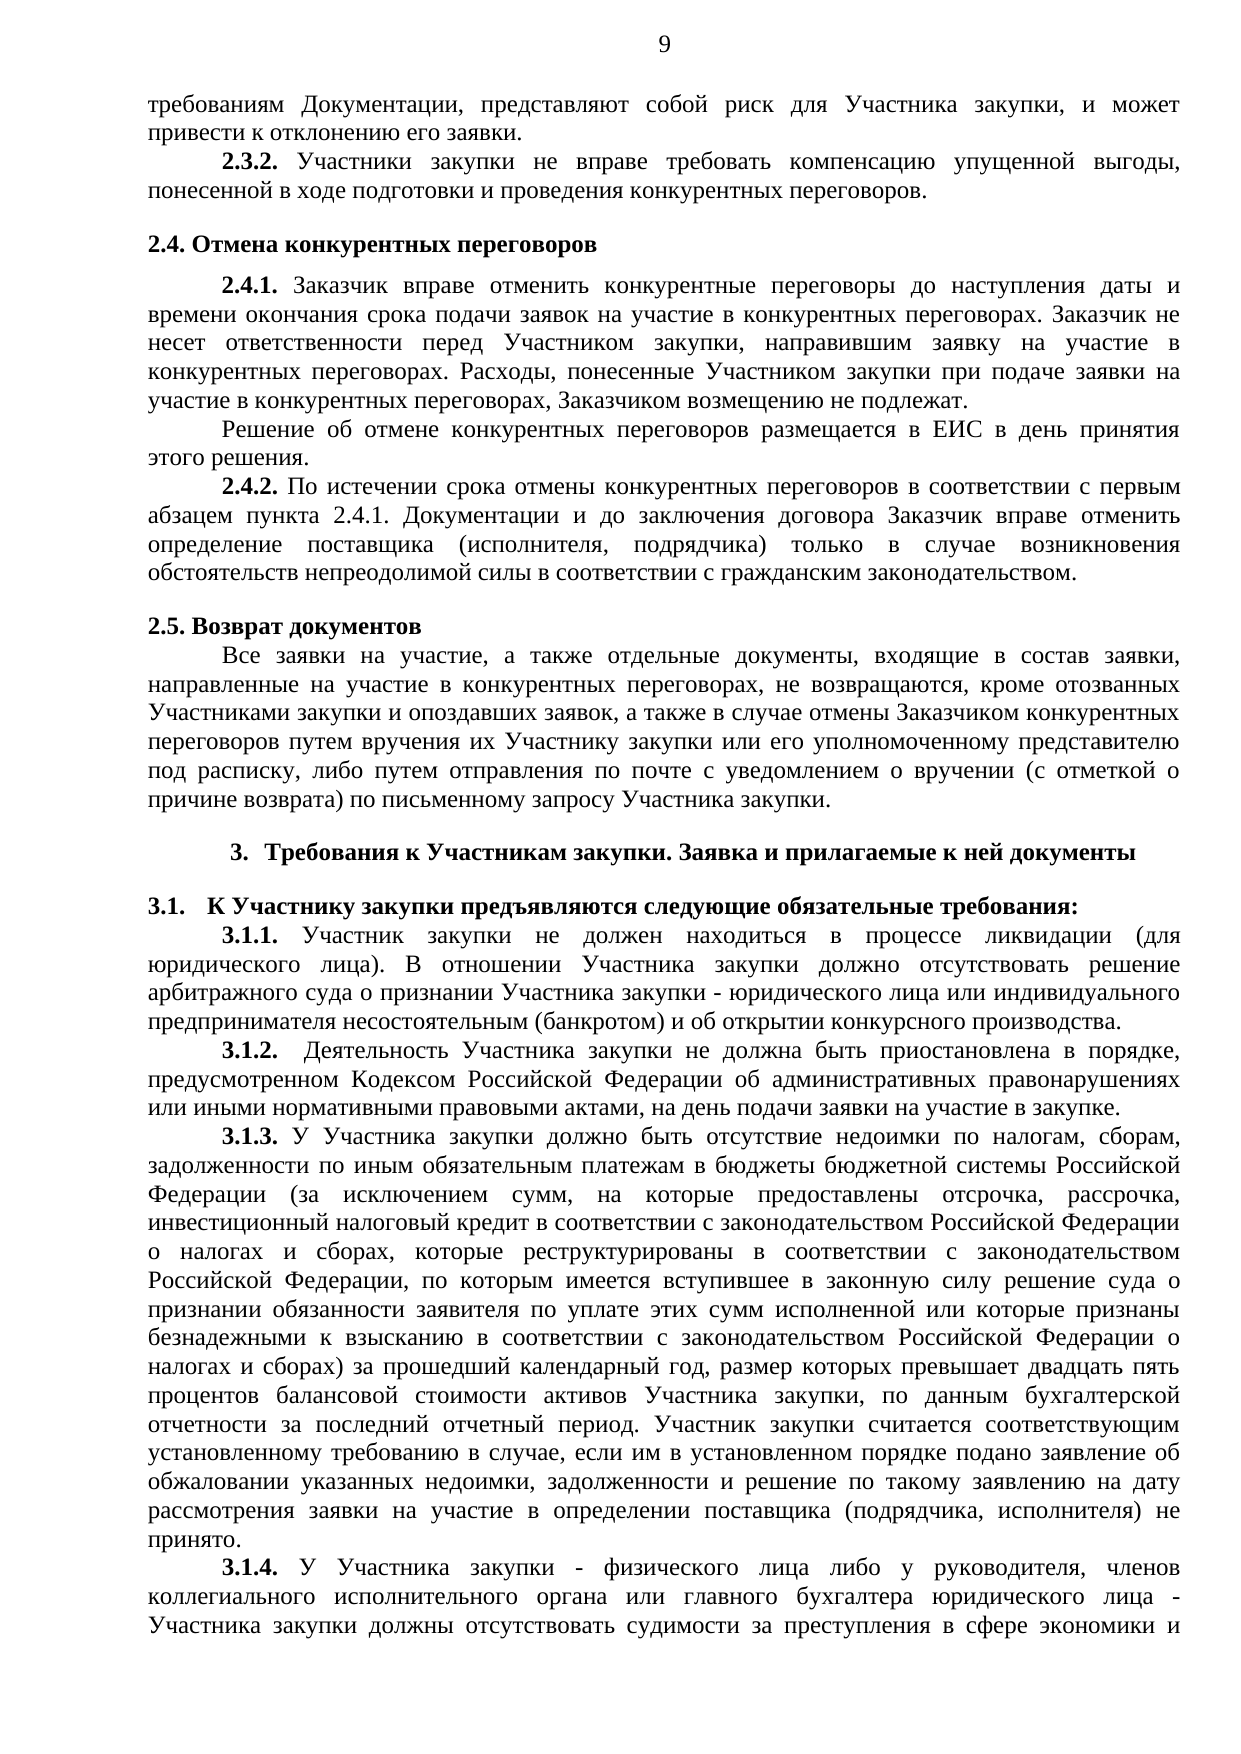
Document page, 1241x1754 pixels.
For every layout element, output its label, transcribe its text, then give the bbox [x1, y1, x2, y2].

text 3.1.3. У Участника закупки должно быть отсутствие недоимки по налогам, сборам, задолженности по иным обязательным платежам в бюджеты бюджетной системы Российской Федерации (за исключением сумм, на которые предоставлены отсрочка, рассрочка, инвестиционный налоговый кредит в соответствии с законодательством Российской Федерации о налогах и сборах, которые реструктурированы в соответствии с законодательством Российской Федерации, по которым имеется вступившее в законную силу решение суда о признании обязанности заявителя по уплате этих сумм исполненной или которые признаны безнадежными к взысканию в соответствии с законодательством Российской Федерации о налогах и сборах) за прошедший календарный год, размер которых превышает двадцать пять процентов балансовой стоимости активов Участника закупки, по данным бухгалтерской отчетности за последний отчетный период. Участник закупки считается соответствующим установленному требованию в случае, если им в установленном порядке подано заявление об обжаловании указанных недоимки, задолженности и решение по такому заявлению на дату рассмотрения заявки на участие в определении поставщика (подрядчика, исполнителя) не принято. [148, 1121, 1181, 1552]
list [148, 1552, 1181, 1639]
text 2.4. Отмена конкурентных переговоров [148, 229, 1181, 257]
text 2.4.2. По истечении срока отмены конкурентных переговоров в соответствии с первым абзацем пункта 2.4.1. Документации и до заключения договора Заказчик вправе отменить определение поставщика (исполнителя, подрядчика) только в случае возникновения обстоятельств непреодолимой силы в соответствии с гражданским законодательством. [148, 471, 1181, 586]
text 3.1. К Участнику закупки предъявляются следующие обязательные требования: [148, 891, 1181, 920]
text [148, 89, 1181, 146]
text 2.4.1. Заказчик вправе отменить конкурентные переговоры до наступления даты и времени окончания срока подачи заявок на участие в конкурентных переговорах. Заказчик не несет ответственности перед Участником закупки, направившим заявку на участие в конкурентных переговорах. Расходы, понесенные Участником закупки при подаче заявки на участие в конкурентных переговорах, Заказчиком возмещению не подлежат. [148, 270, 1181, 414]
text 2.3.2. Участники закупки не вправе требовать компенсацию упущенной выгоды, понесенной в ходе подготовки и проведения конкурентных переговоров. [148, 146, 1181, 204]
text 2.5. Возврат документов [148, 611, 1181, 640]
text Решение об отмене конкурентных переговоров размещается в ЕИС в день принятия этого решения. [148, 414, 1181, 471]
text 3.1.1. Участник закупки не должен находиться в процессе ликвидации (для юридического лица). В отношении Участника закупки должно отсутствовать решение арбитражного суда о признании Участника закупки - юридического лица или индивидуального предпринимателя несостоятельным (банкротом) и об открытии конкурсного производства. [148, 920, 1181, 1035]
text 3.1.2. Деятельность Участника закупки не должна быть приостановлена в порядке, предусмотренном Кодексом Российской Федерации об административных правонарушениях или иными нормативными правовыми актами, на день подачи заявки на участие в закупке. [148, 1035, 1181, 1121]
text Все заявки на участие, а также отдельные документы, входящие в состав заявки, направленные на участие в конкурентных переговорах, не возвращаются, кроме отозванных Участниками закупки и опоздавших заявок, а также в случае отмены Заказчиком конкурентных переговоров путем вручения их Участнику закупки или его уполномоченному представителю под расписку, либо путем отправления по почте с уведомлением о вручении (с отметкой о причине возврата) по письменному запросу Участника закупки. [148, 640, 1181, 812]
list Требования к Участникам закупки. Заявка и прилагаемые к ней документы [185, 837, 1181, 866]
